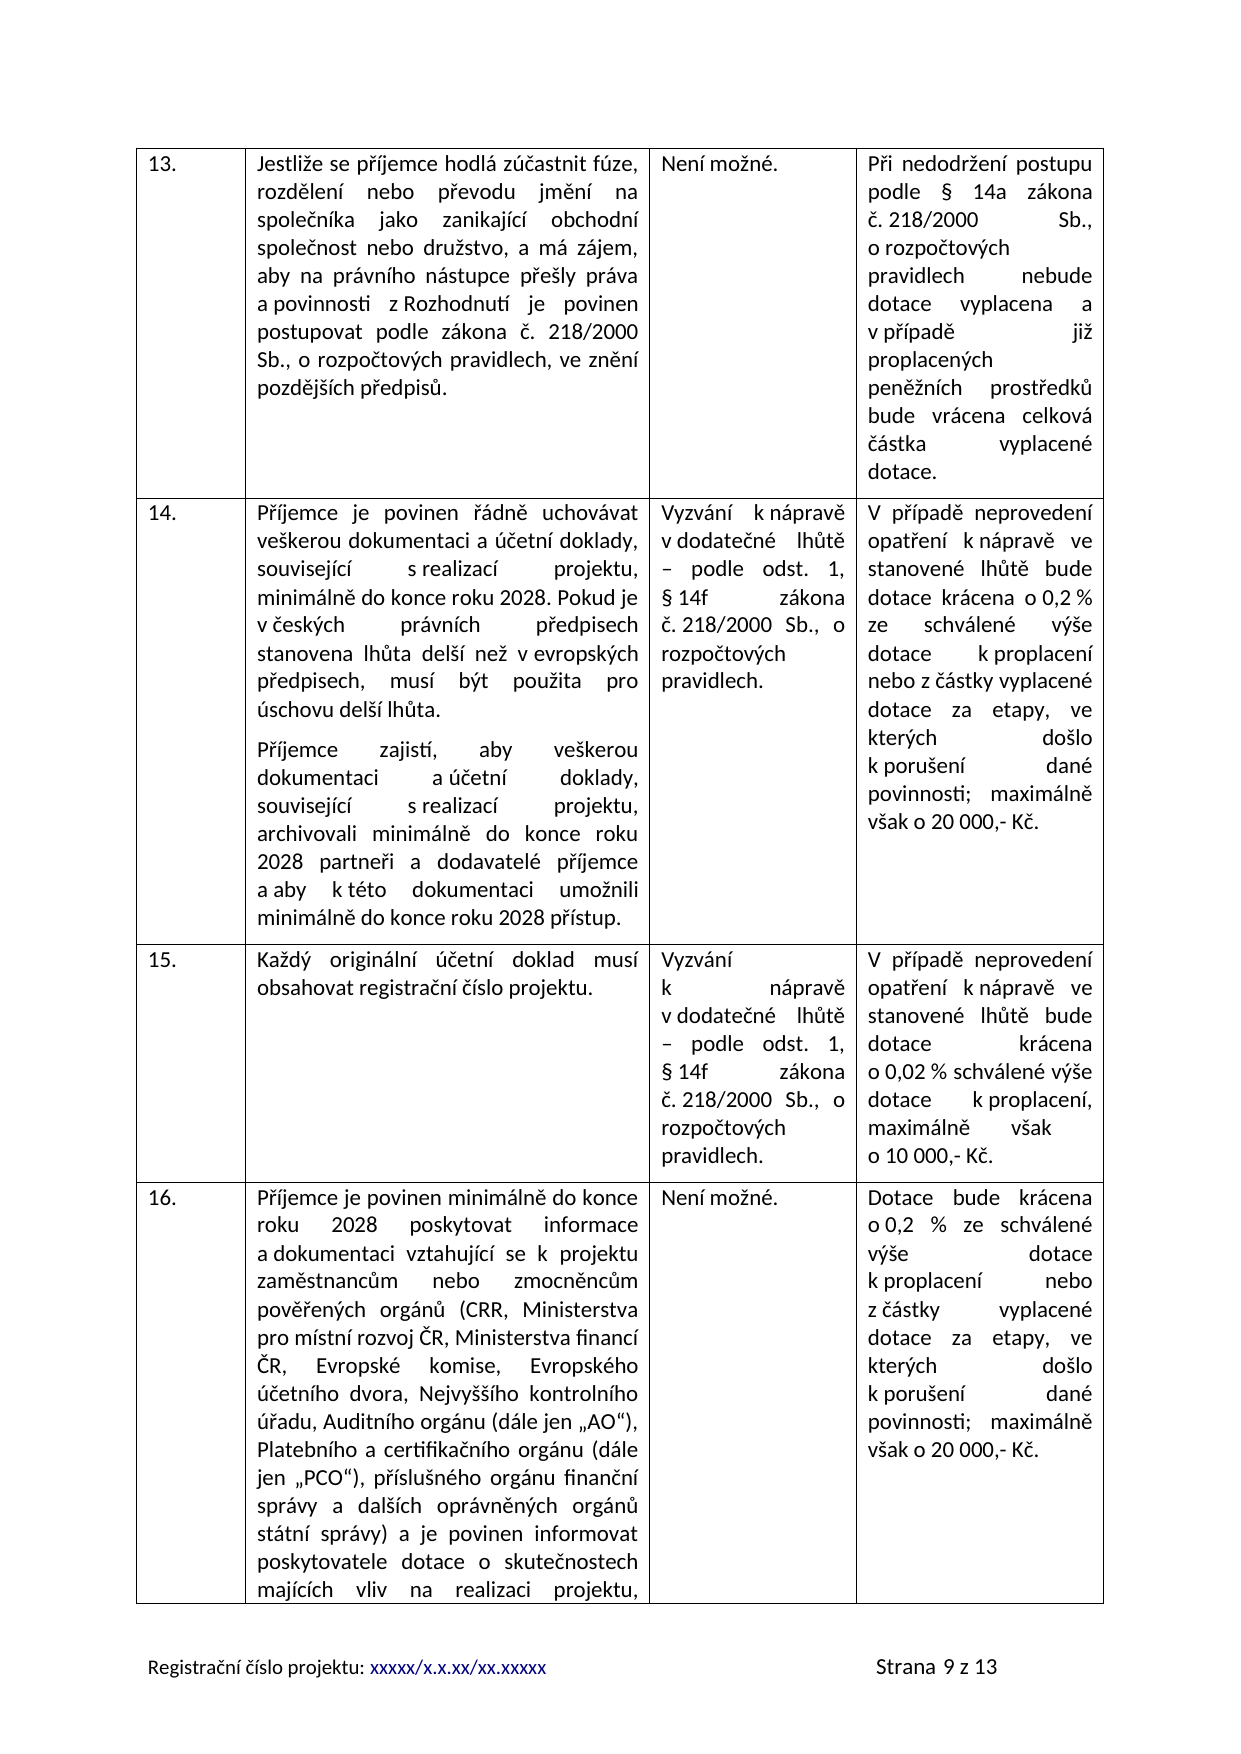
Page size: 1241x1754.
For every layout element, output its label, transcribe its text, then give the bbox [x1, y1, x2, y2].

table_cell Každý originální účetní doklad musí obsahovat registrační číslo projektu. [246, 945, 649, 1182]
table_cell Vyzvání k nápravě v dodatečné lhůtě – podle odst. 1, § 14f zákona č. 218/2000 Sb., o rozpočtových pravidlech. [650, 945, 856, 1182]
table_cell Jestliže se příjemce hodlá zúčastnit fúze, rozdělení nebo převodu jmění na společníka jako zanikající obchodní společnost nebo družstvo, a má zájem, aby na právního nástupce přešly práva a povinnosti z Rozhodnutí je povinen postupovat podle zákona č. 218/2000 Sb., o rozpočtových pravidlech, ve znění pozdějších předpisů. [246, 149, 649, 497]
table_cell 15. [137, 945, 245, 1182]
table_cell V případě neprovedení opatření k nápravě ve stanovené lhůtě bude dotace krácena o 0,2 % ze schválené výše dotace k proplacení nebo z částky vyplacené dotace za etapy, ve kterých došlo k porušení dané povinnosti; maximálně však o 20 000,- Kč. [857, 499, 1103, 944]
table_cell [246, 1183, 649, 1603]
table_cell Při nedodržení postupu podle § 14a zákona č. 218/2000 Sb., o rozpočtových pravidlech nebude dotace vyplacena a v případě již proplacených peněžních prostředků bude vrácena celková částka vyplacené dotace. [857, 149, 1103, 497]
table_cell Není možné. [650, 149, 856, 497]
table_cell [857, 1183, 1103, 1603]
table_cell 13. [137, 149, 245, 497]
table_cell Příjemce je povinen řádně uchovávat veškerou dokumentaci a účetní doklady, související s realizací projektu, minimálně do konce roku 2028. Pokud je v českých právních předpisech stanovena lhůta delší než v evropských předpisech, musí být použita pro úschovu delší lhůta. Příjemce zajistí, aby veškerou dokumentaci a účetní doklady, související s realizací projektu, archivovali minimálně do konce roku 2028 partneři a dodavatelé příjemce a aby k této dokumentaci umožnili minimálně do konce roku 2028 přístup. [246, 499, 649, 944]
table_cell 16. [137, 1183, 245, 1603]
table_cell Vyzvání k nápravě v dodatečné lhůtě – podle odst. 1, § 14f zákona č. 218/2000 Sb., o rozpočtových pravidlech. [650, 499, 856, 944]
table_cell Není možné. [650, 1183, 856, 1603]
table_cell V případě neprovedení opatření k nápravě ve stanovené lhůtě bude dotace krácena o 0,02 % schválené výše dotace k proplacení, maximálně však o 10 000,- Kč. [857, 945, 1103, 1182]
table_cell 14. [137, 499, 245, 944]
